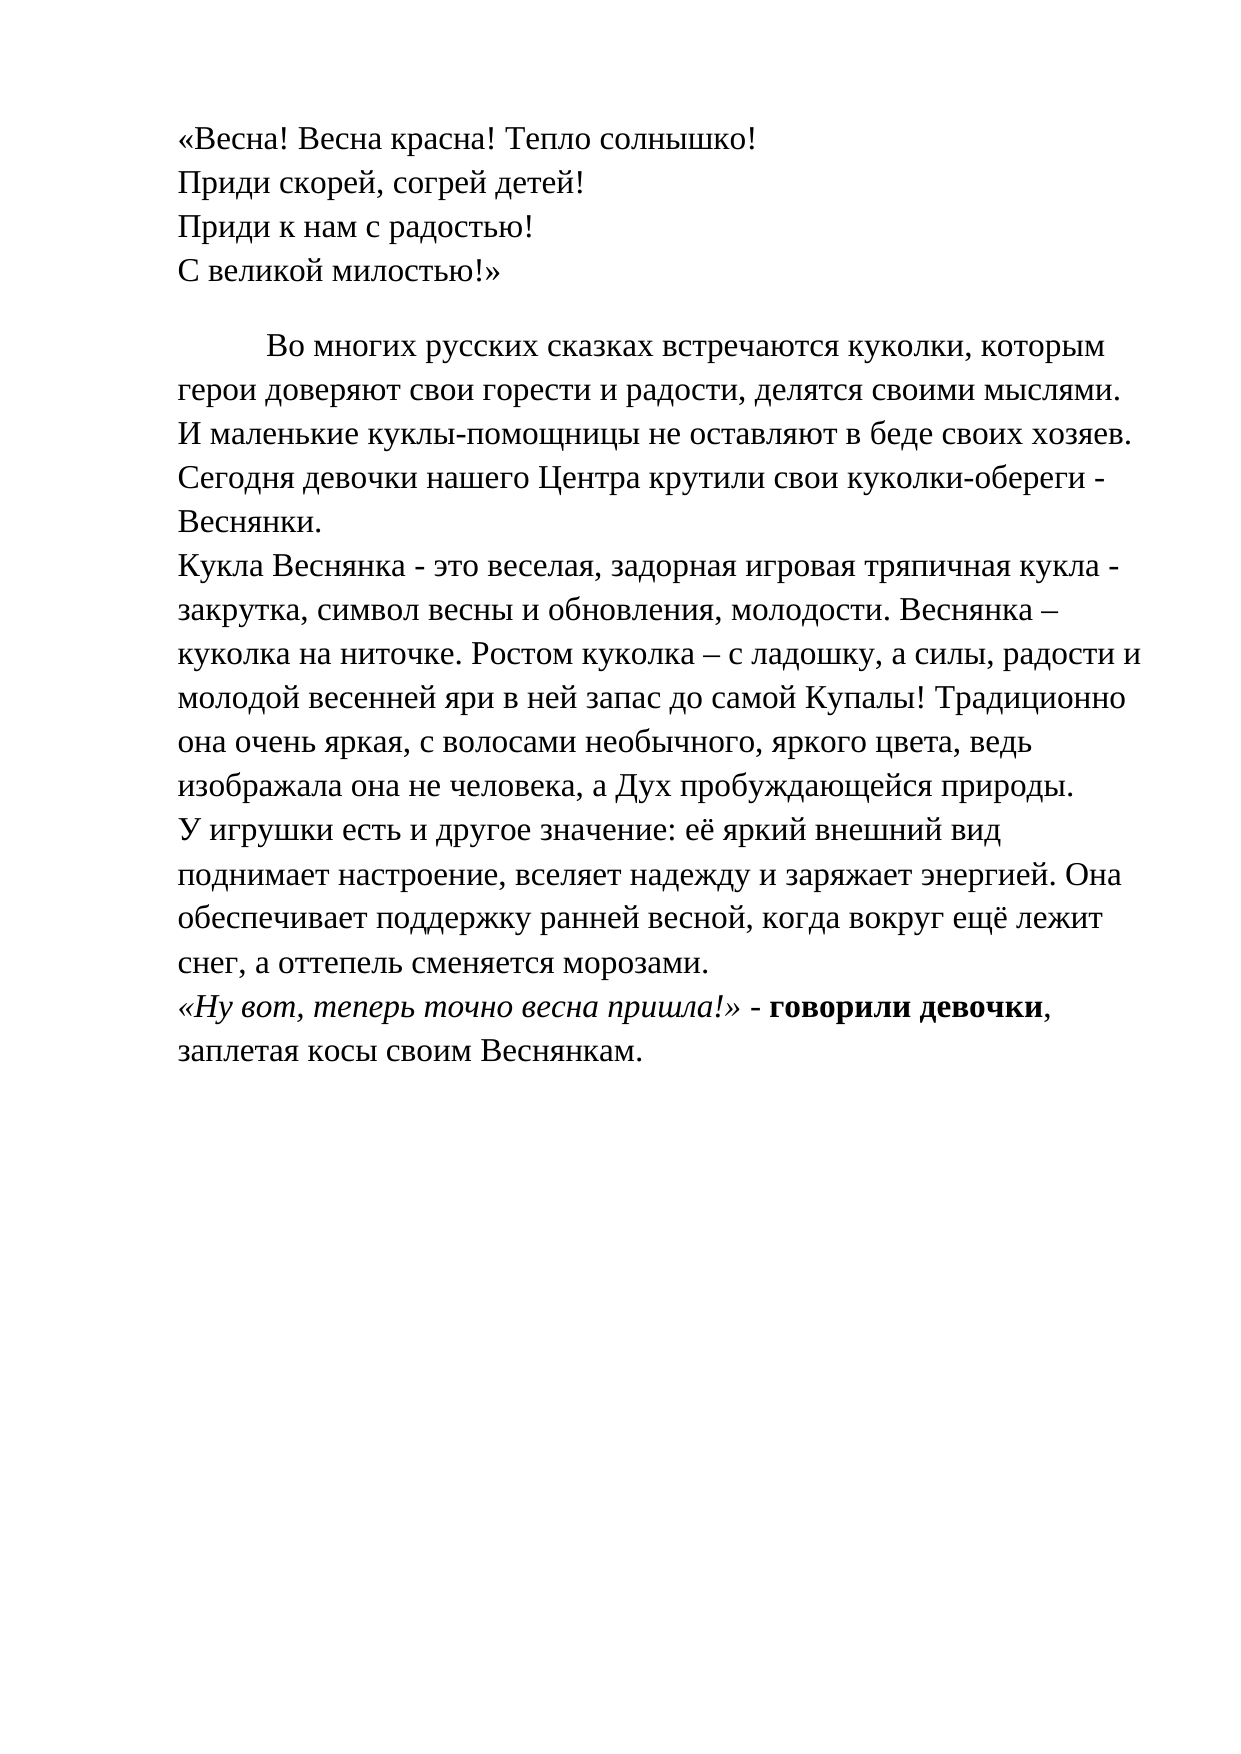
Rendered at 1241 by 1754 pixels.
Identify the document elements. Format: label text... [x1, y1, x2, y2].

text «Весна! Весна красна! Тепло солнышко! Приди скорей, согрей детей! Приди к нам с радостью! С великой милостью!» [177, 118, 1152, 321]
text Во многих русских сказках встречаются куколки, которым герои доверяют свои горести и радости, делятся своими мыслями. И маленькие куклы-помощницы не оставляют в беде своих хозяев. Сегодня девочки нашего Центра крутили свои куколки-обереги - Веснянки. Кукла Веснянка - это веселая, задорная игровая тряпичная кукла - закрутка, символ весны и обновления, молодости. Веснянка – куколка на ниточке. Ростом куколка – с ладошку, а силы, радости и молодой весенней яри в ней запас до самой Купалы! Традиционно она очень яркая, с волосами необычного, яркого цвета, ведь изображала она не человека, а Дух пробуждающейся природы. У игрушки есть и другое значение: её яркий внешний вид поднимает настроение, вселяет надежду и заряжает энергией. Она обеспечивает поддержку ранней весной, когда вокруг ещё лежит снег, а оттепель сменяется морозами. «Ну вот, теперь точно весна пришла!» - говорили девочки, заплетая косы своим Веснянкам. [177, 325, 1152, 1068]
